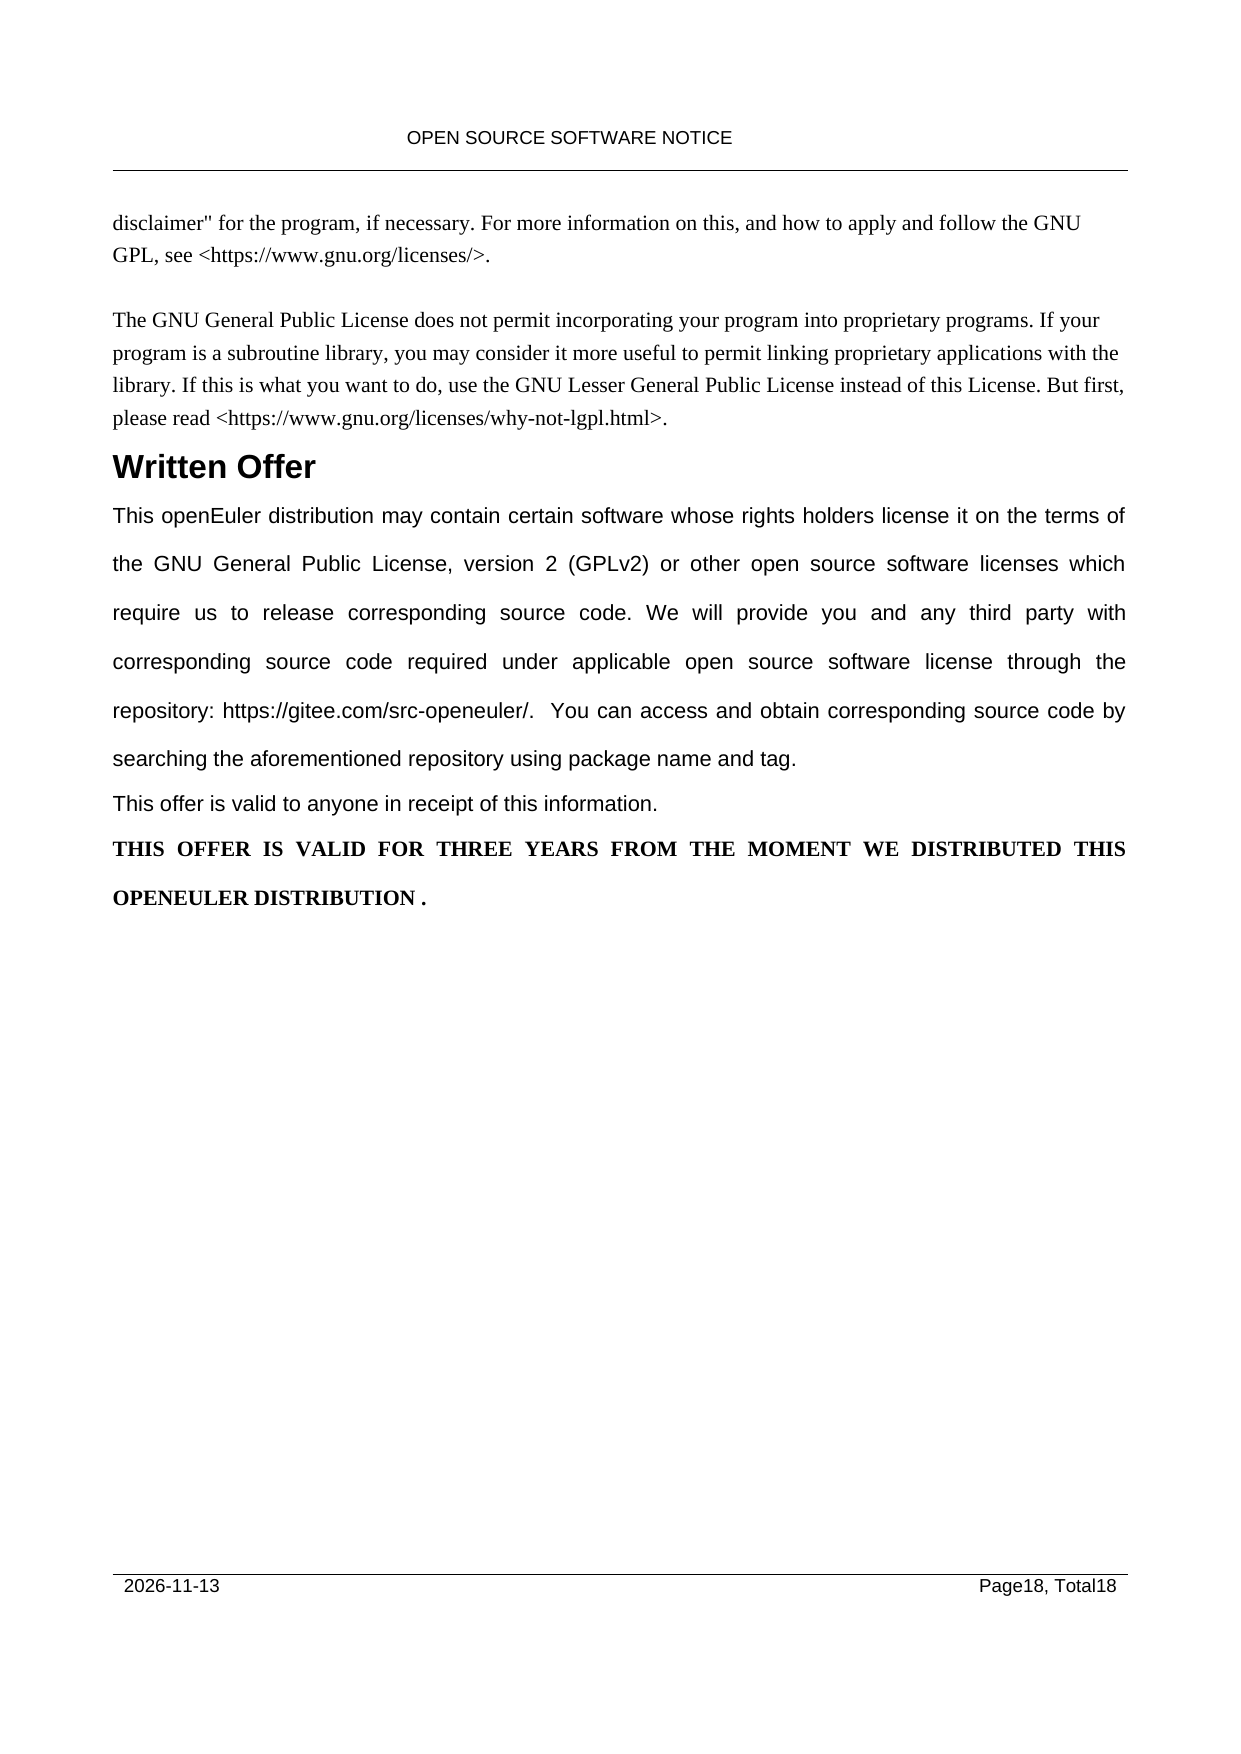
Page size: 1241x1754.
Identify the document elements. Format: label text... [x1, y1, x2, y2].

text This offer is valid to anyone in receipt of this information. [112, 788, 1128, 820]
text Written Offer [112, 434, 1128, 499]
text THIS OFFER IS VALID FOR THREE YEARS FROM THE MOMENT WE DISTRIBUTED THIS OPENEULER DISTRIBUTION . [112, 833, 1128, 914]
text This openEuler distribution may contain certain software whose rights holders license it on the terms of the GNU General Public License, version 2 (GPLv2) or other open source software licenses which require us to release corresponding source code. We will provide you and any third party with corresponding source code required under applicable open source software license through the repository: https://gitee.com/src-openeuler/. You can access and obtain corresponding source code by searching the aforementioned repository using package name and tag. [112, 499, 1128, 775]
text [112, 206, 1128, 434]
